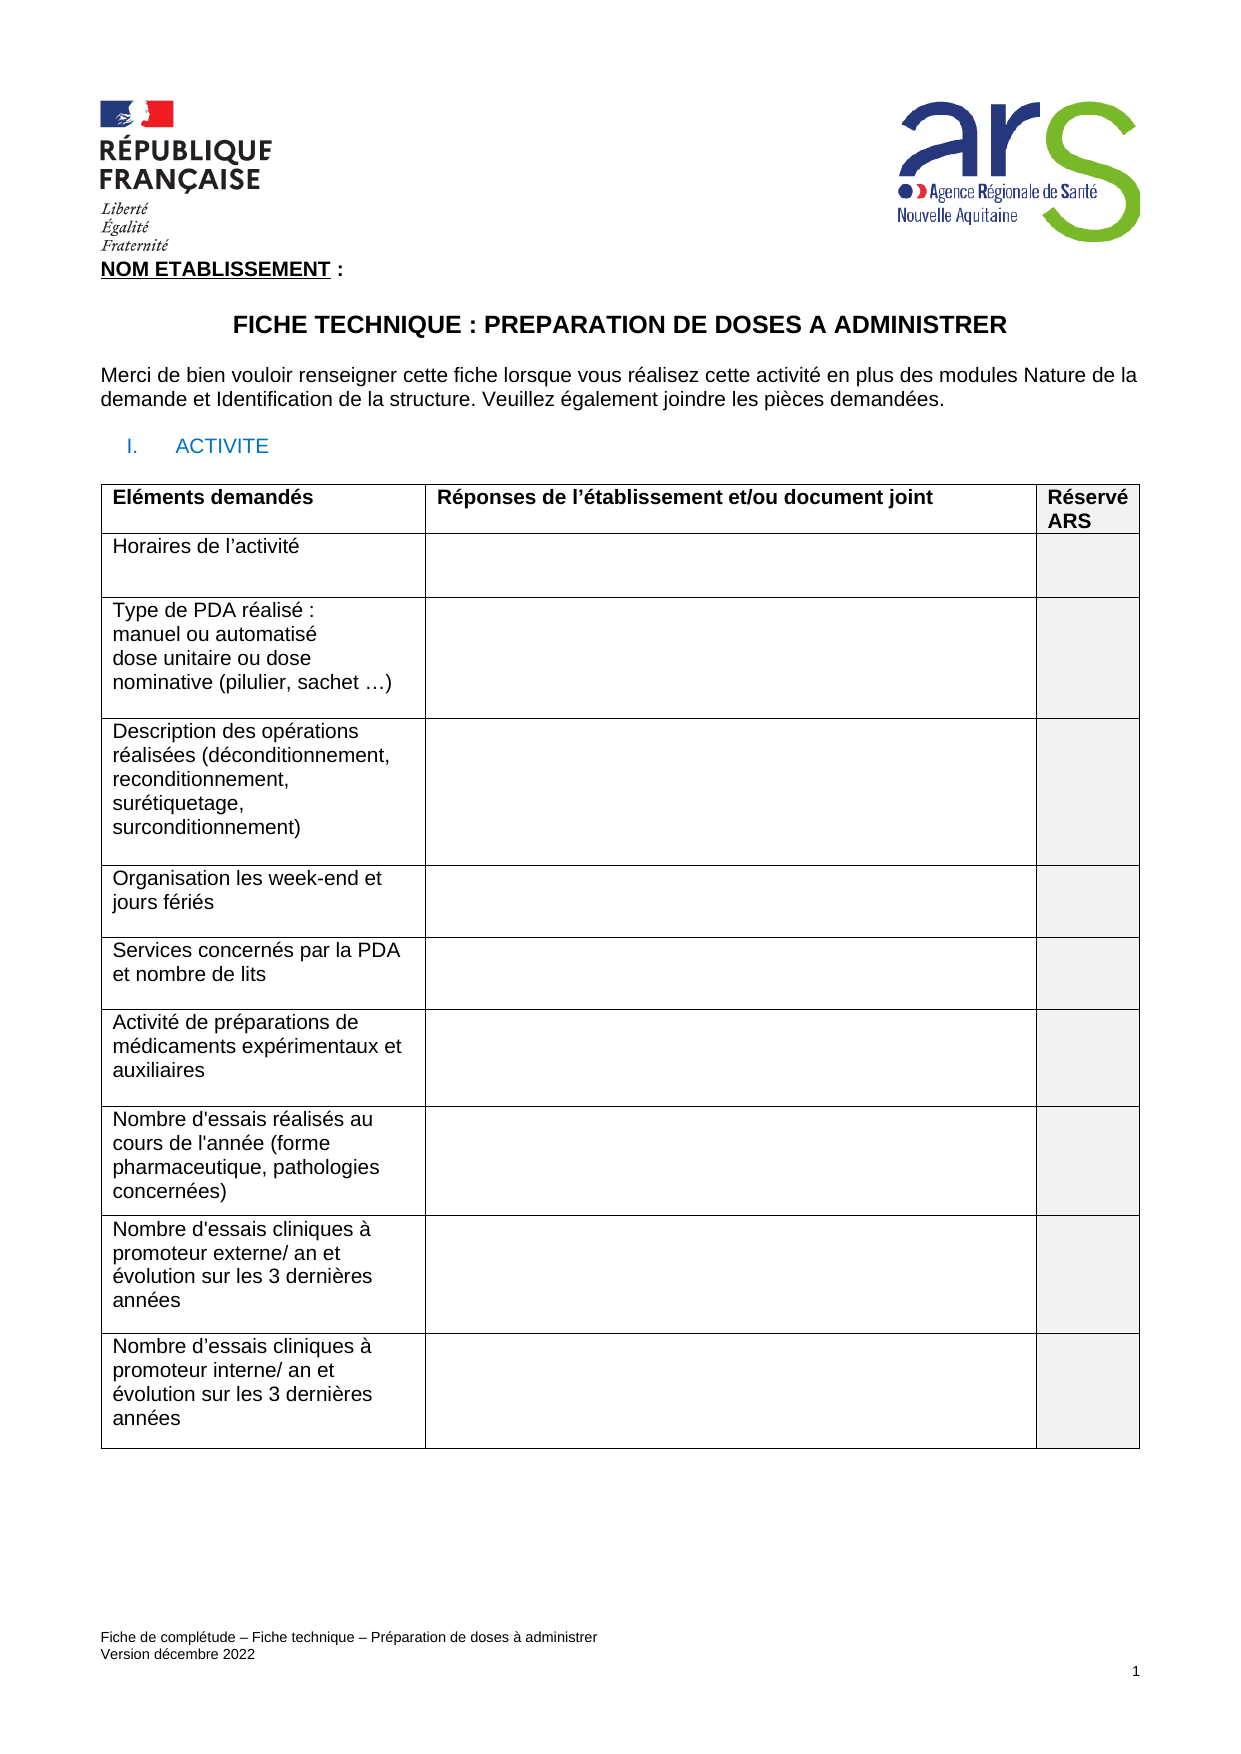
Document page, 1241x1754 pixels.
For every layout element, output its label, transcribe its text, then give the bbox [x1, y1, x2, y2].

table_cell [426, 719, 1036, 865]
table_cell [426, 866, 1036, 937]
table_cell Description des opérations réalisées (déconditionnement, reconditionnement, surétiquetage, surconditionnement) [102, 719, 425, 865]
table_cell [1037, 1010, 1139, 1106]
table_header Eléments demandés [102, 485, 425, 533]
table_cell [1037, 598, 1139, 718]
table_cell Activité de préparations de médicaments expérimentaux et auxiliaires [102, 1010, 425, 1106]
text Merci de bien vouloir renseigner cette fiche lorsque vous réalisez cette activité en plus des modules Nature de la demande et Identification de la structure. Veuillez également joindre les pièces demandées. [100, 362, 1140, 410]
table_cell [426, 938, 1036, 1009]
table_cell Nombre d'essais réalisés au cours de l'année (forme pharmaceutique, pathologies concernées) [102, 1107, 425, 1215]
table_header Réponses de l’établissement et/ou document joint [426, 485, 1036, 533]
table_cell [426, 1107, 1036, 1215]
table_cell [426, 1010, 1036, 1106]
table_cell [1037, 1334, 1139, 1448]
table_cell Organisation les week-end et jours fériés [102, 866, 425, 937]
table_cell Services concernés par la PDA et nombre de lits [102, 938, 425, 1009]
table_cell [1037, 719, 1139, 865]
table_cell [1037, 1107, 1139, 1215]
table_cell [1037, 1216, 1139, 1332]
table_cell [1037, 534, 1139, 597]
table_cell [426, 1216, 1036, 1332]
table_cell Type de PDA réalisé : manuel ou automatisé dose unitaire ou dose nominative (pilulier, sachet …) [102, 598, 425, 718]
table_cell [1037, 938, 1139, 1009]
picture [897, 101, 1141, 242]
table_cell Nombre d'essais cliniques à promoteur externe/ an et évolution sur les 3 dernières années [102, 1216, 425, 1332]
table_cell [426, 534, 1036, 597]
table_header Réservé ARS [1037, 485, 1139, 533]
table_cell [1037, 866, 1139, 937]
subtitle FICHE TECHNIQUE : PREPARATION DE DOSES A ADMINISTRER [100, 310, 1140, 338]
table_cell [426, 598, 1036, 718]
table_cell Horaires de l’activité [102, 534, 425, 597]
subtitle NOM ETABLISSEMENT : [100, 257, 1140, 281]
table_cell Nombre d’essais cliniques à promoteur interne/ an et évolution sur les 3 dernières années [102, 1334, 425, 1448]
list ACTIVITE [138, 434, 1140, 458]
table_cell [426, 1334, 1036, 1448]
